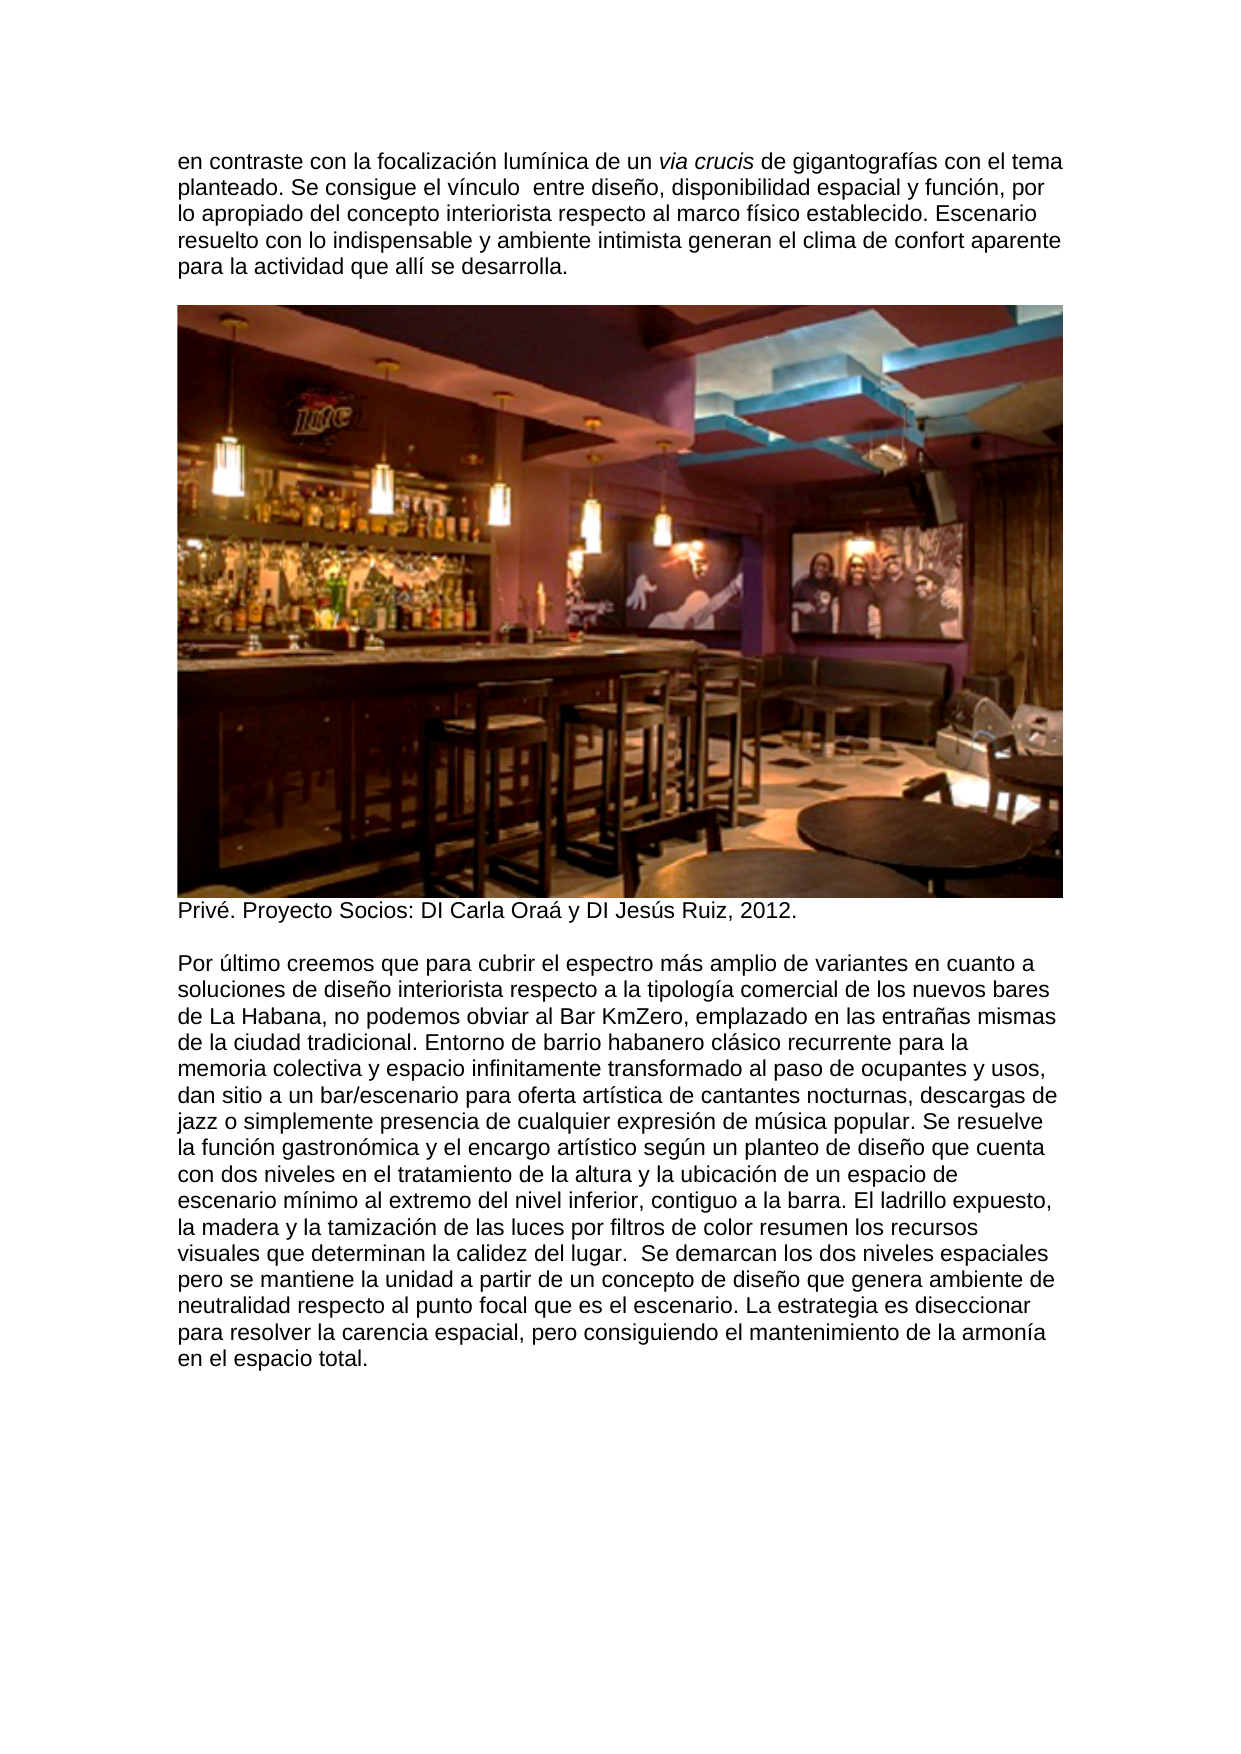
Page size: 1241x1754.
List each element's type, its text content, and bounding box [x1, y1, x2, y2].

text Por último creemos que para cubrir el espectro más amplio de variantes en cuanto a soluciones de diseño interiorista respecto a la tipología comercial de los nuevos bares de , no podemos obviar al Bar KmZero, emplazado en las entrañas mismas de la ciudad tradicional. Entorno de barrio habanero clásico recurrente para la memoria colectiva y espacio infinitamente transformado al paso de ocupantes y usos, dan sitio a un bar/escenario para oferta artística de cantantes nocturnas, descargas de jazz o simplemente presencia de cualquier expresión de música popular. Se resuelve la función gastronómica y el encargo artístico según un planteo de diseño que cuenta con dos niveles en el tratamiento de la altura y la ubicación de un espacio de escenario mínimo al extremo del nivel inferior, contiguo a la barra. El ladrillo expuesto, la madera y la tamización de las luces por filtros de color resumen los recursos visuales que determinan la calidez del lugar. Se demarcan los dos niveles espaciales pero se mantiene la unidad a partir de un concepto de diseño que genera ambiente de neutralidad respecto al punto focal que es el escenario. La estrategia es diseccionar para resolver la carencia espacial, pero consiguiendo el mantenimiento de la armonía en el espacio total. [177, 950, 1063, 1372]
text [177, 148, 1063, 279]
text Privé. Proyecto Socios: DI Carla Oraá y DI Jesús Ruiz, 2012. [177, 898, 1063, 923]
picture [177, 305, 1063, 898]
